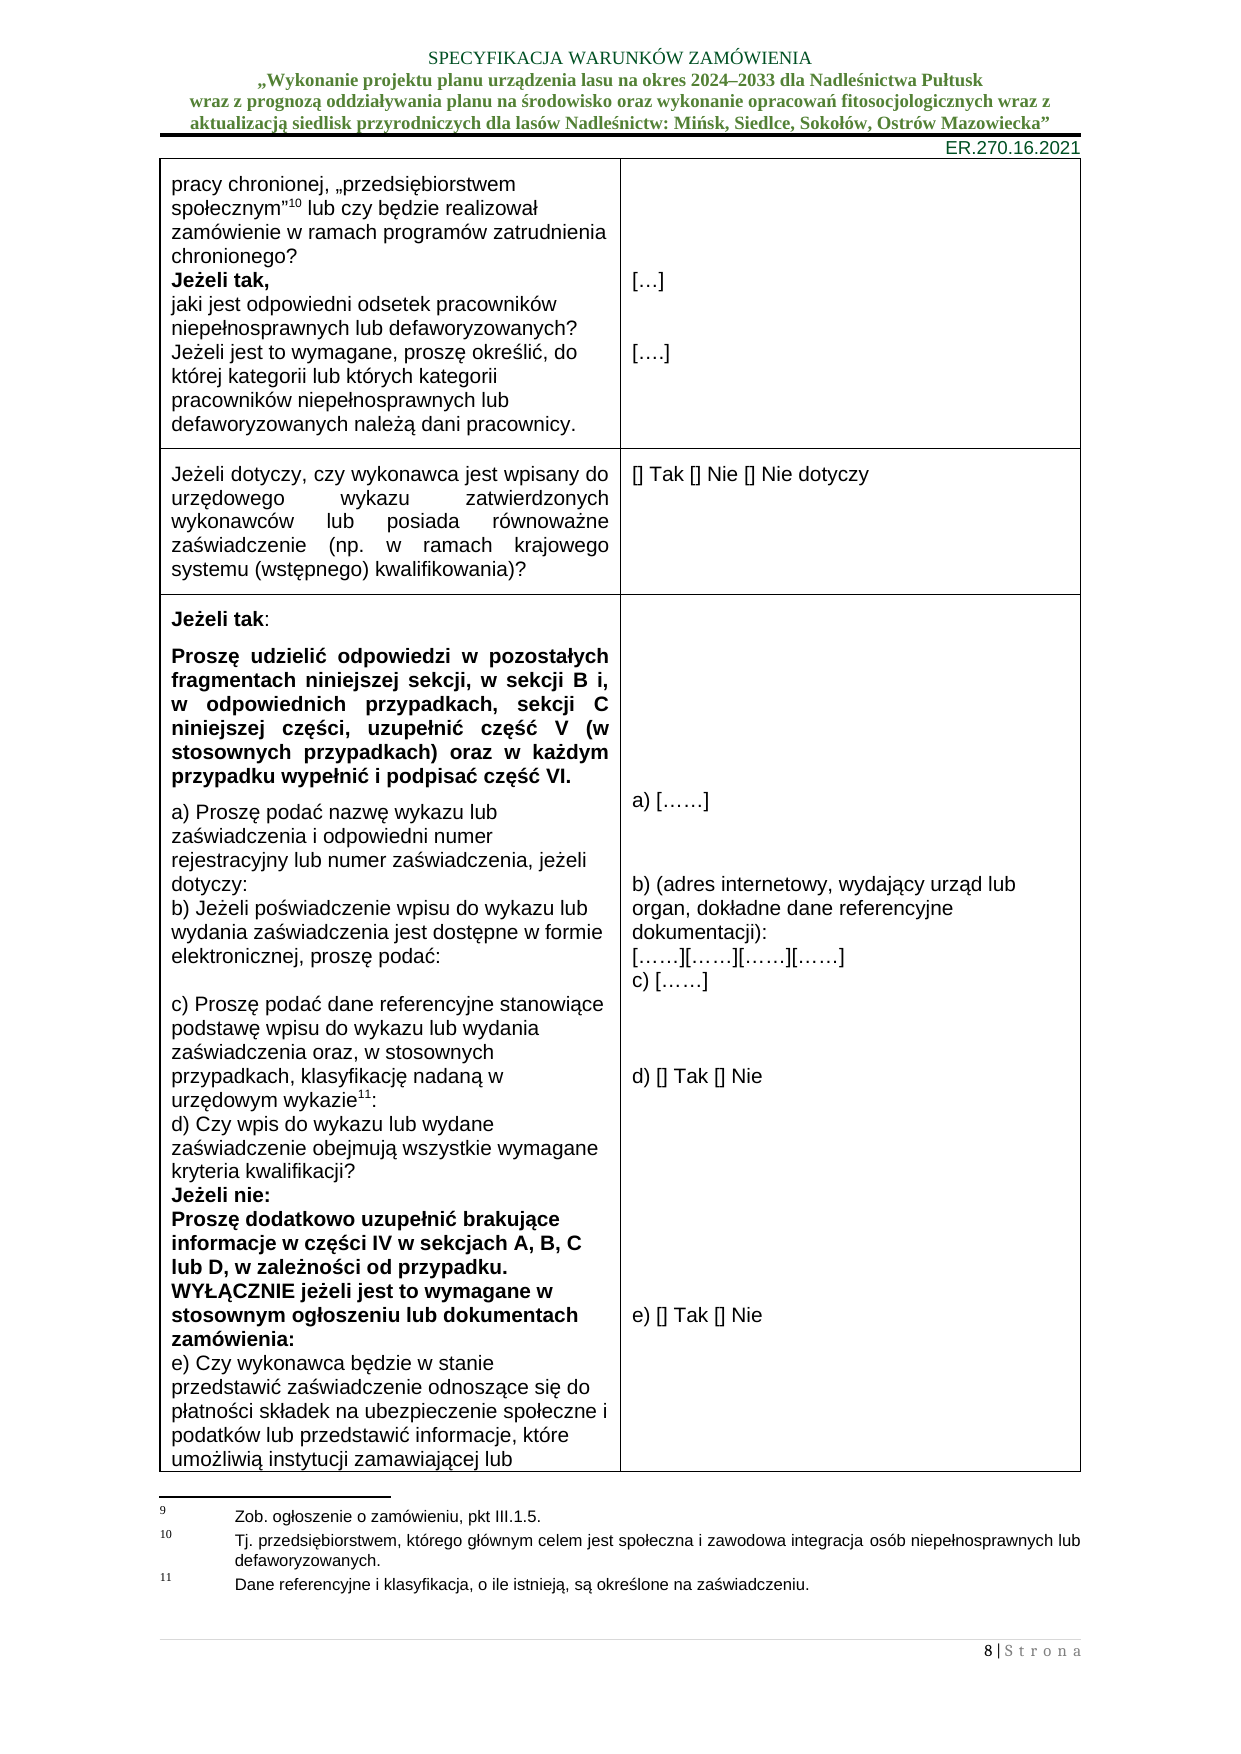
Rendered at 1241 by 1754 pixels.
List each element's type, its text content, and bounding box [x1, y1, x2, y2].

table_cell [161, 595, 620, 1471]
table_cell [621, 159, 1080, 448]
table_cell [161, 159, 620, 448]
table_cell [621, 595, 1080, 1471]
table_cell Jeżeli dotyczy, czy wykonawca jest wpisany do urzędowego wykazu zatwierdzonych wykonawców lub posiada równoważne zaświadczenie (np. w ramach krajowego systemu (wstępnego) kwalifikowania)? [161, 449, 620, 594]
table_cell [] Tak [] Nie [] Nie dotyczy [621, 449, 1080, 594]
